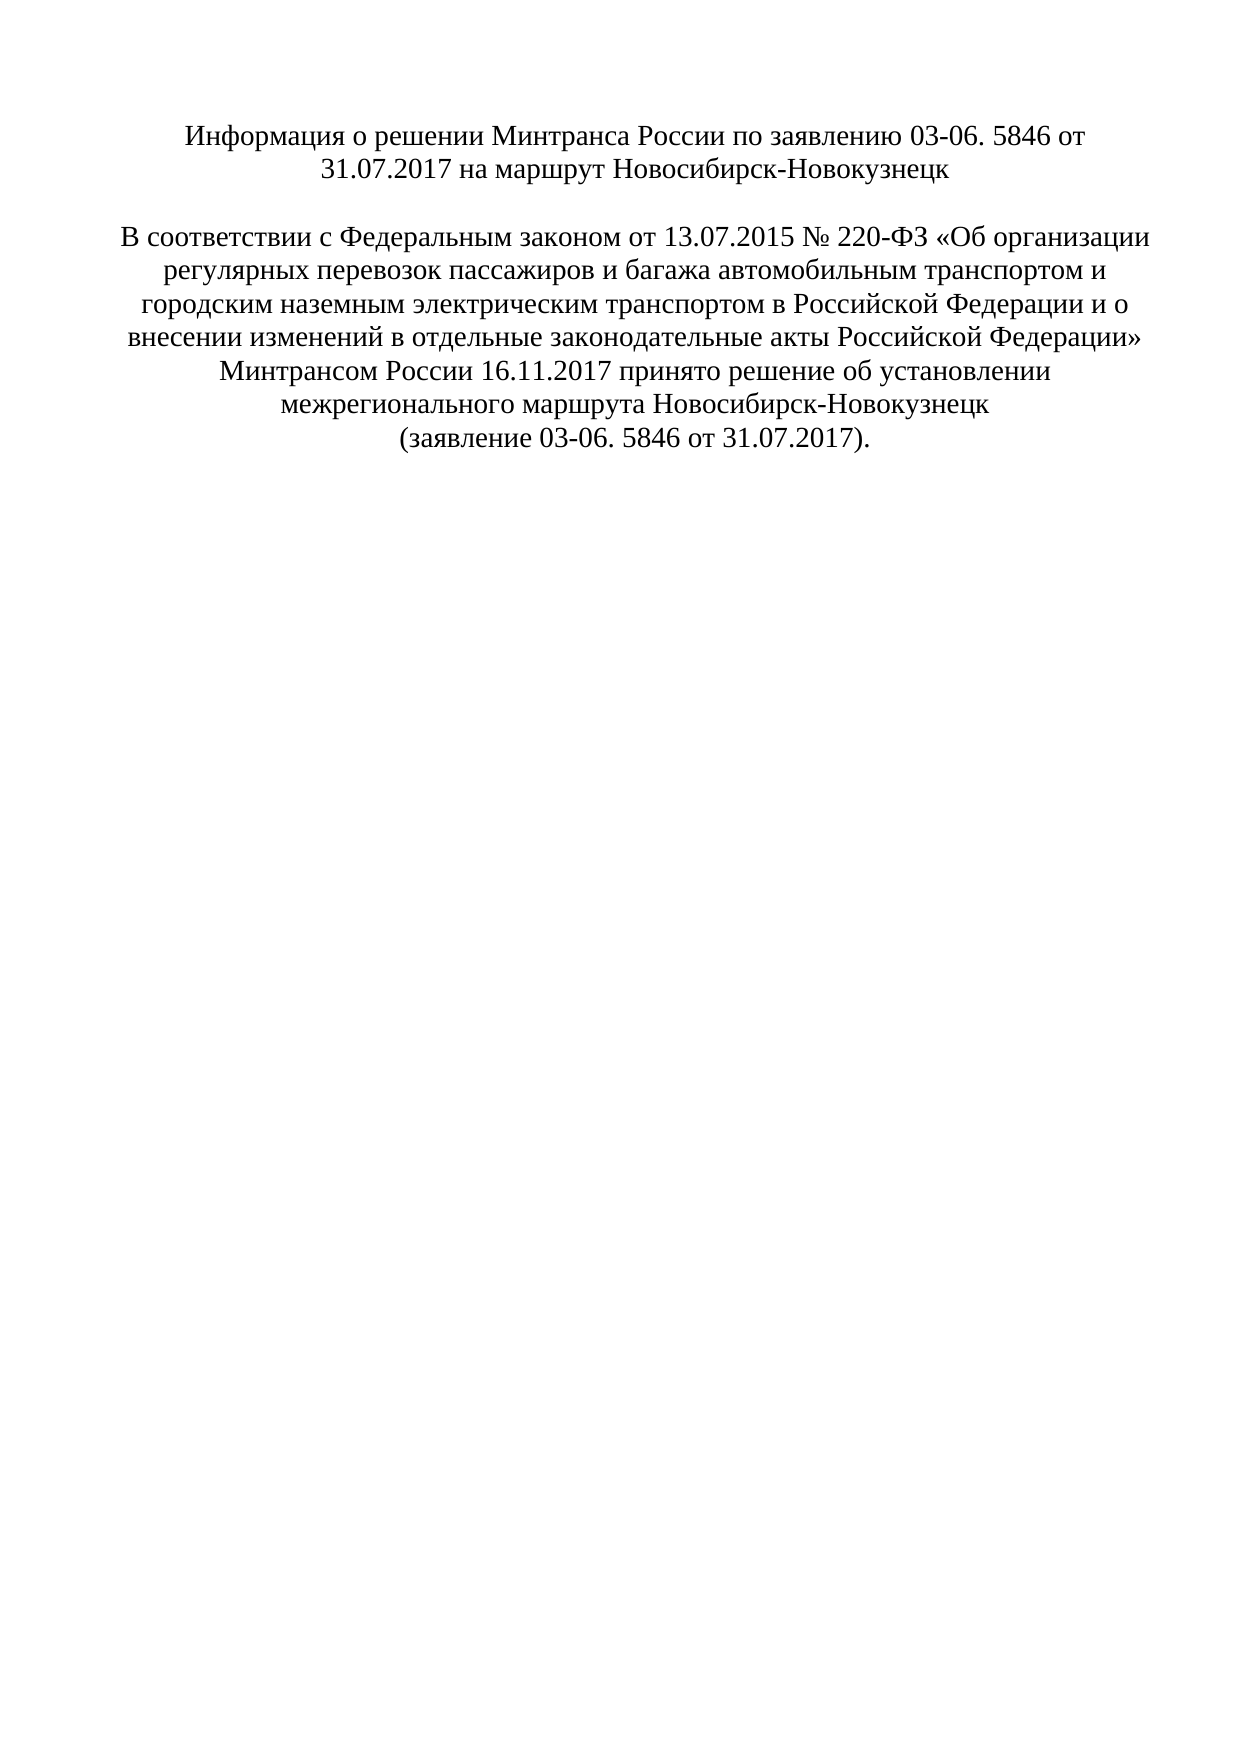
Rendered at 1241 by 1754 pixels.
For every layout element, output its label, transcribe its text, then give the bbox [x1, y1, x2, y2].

text В соответствии с Федеральным законом от 13.07.2015 № 220-ФЗ «Об организации регулярных перевозок пассажиров и багажа автомобильным транспортом и городским наземным электрическим транспортом в Российской Федерации и о внесении изменений в отдельные законодательные акты Российской Федерации» Минтрансом России 16.11.2017 принято решение об установлении межрегионального маршрута Новосибирск-Новокузнецк [118, 219, 1152, 420]
text Информация о решении Минтранса России по заявлению 03-06. 5846 от 31.07.2017 на маршрут Новосибирск-Новокузнецк [118, 118, 1152, 185]
text (заявление 03-06. 5846 от 31.07.2017). [118, 420, 1152, 453]
